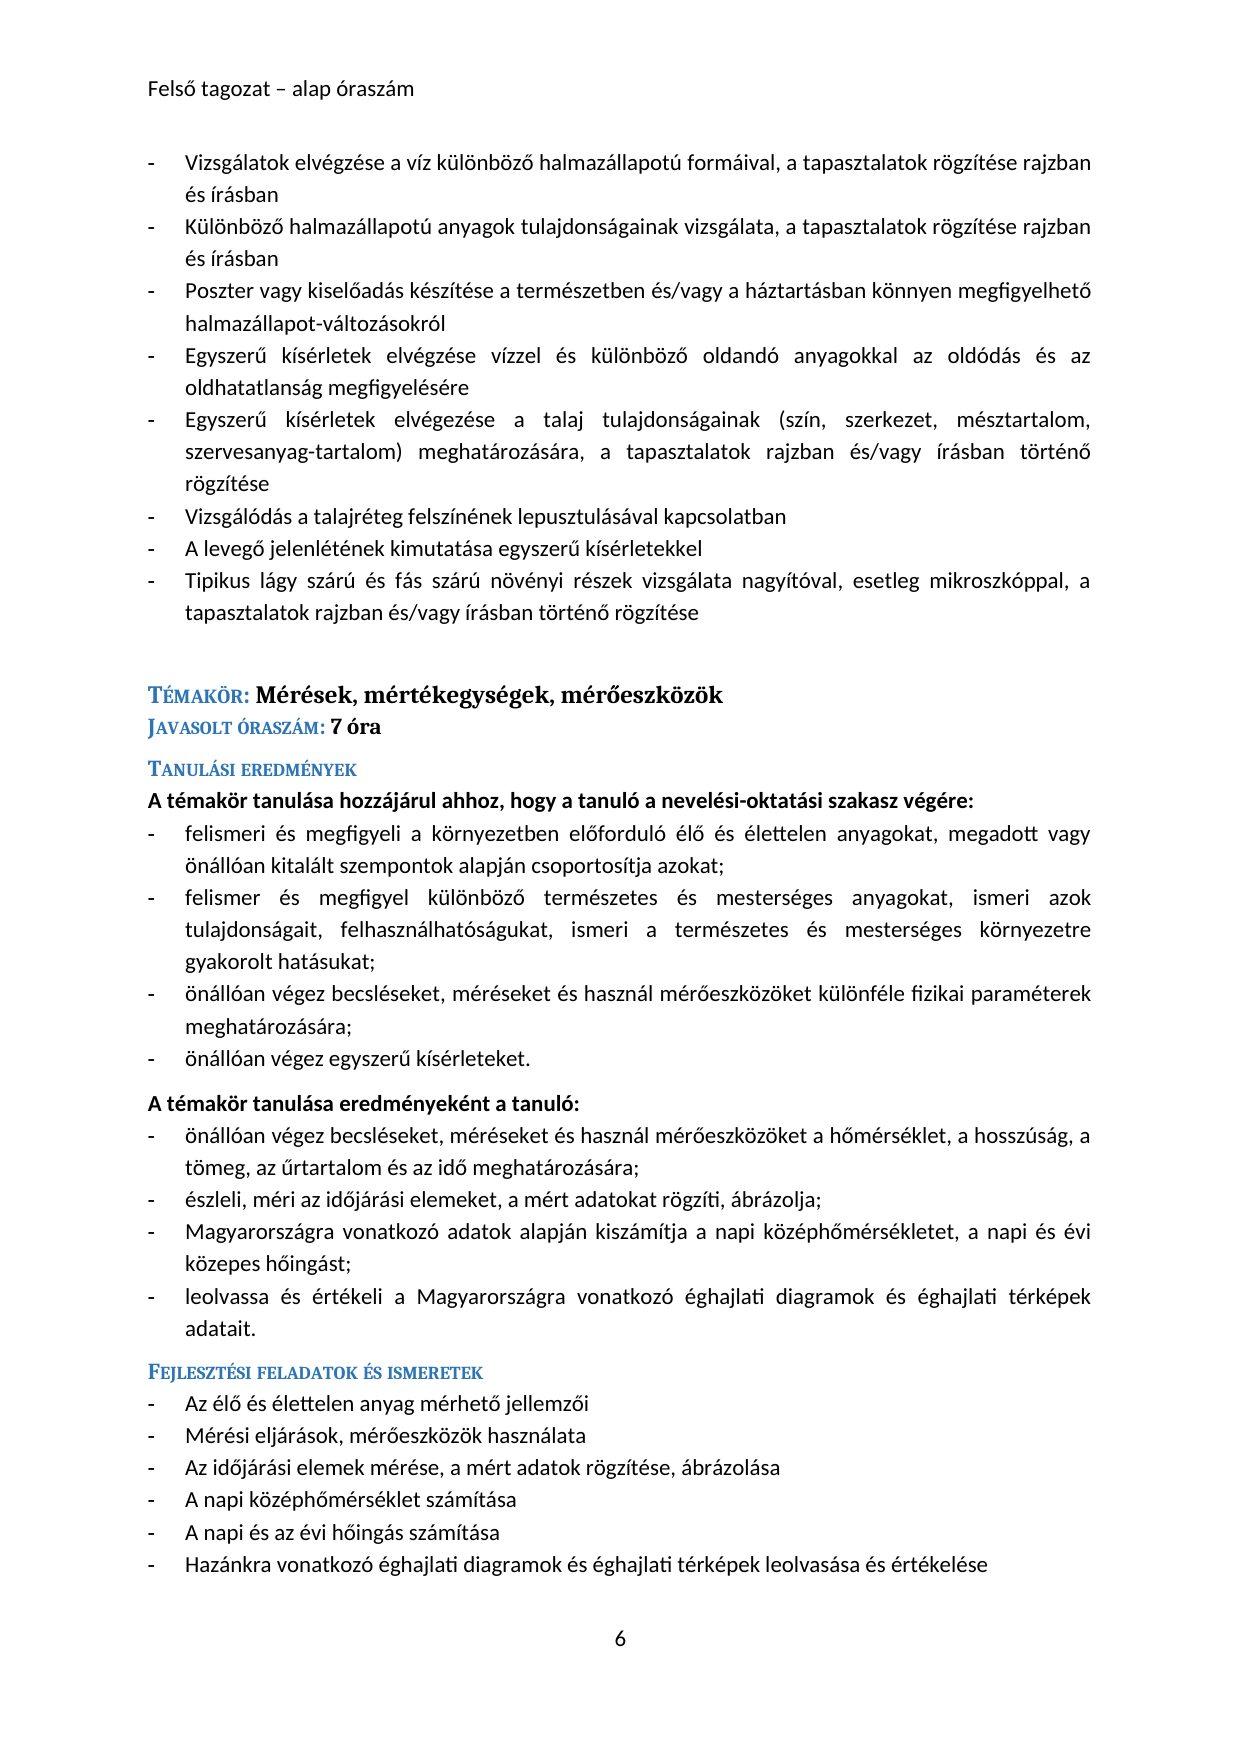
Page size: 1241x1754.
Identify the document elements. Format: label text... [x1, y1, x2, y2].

text Javasolt óraszám: 7 óra [148, 713, 1092, 740]
list Az időjárási elemek mérése, a mért adatok rögzítése, ábrázolása [148, 1453, 1092, 1481]
list önállóan végez egyszerű kísérleteket. [148, 1044, 1092, 1072]
text Témakör: Mérések, mértékegységek, mérőeszközök [148, 681, 1092, 709]
list A napi középhőmérséklet számítása [148, 1485, 1092, 1513]
list A levegő jelenlétének kimutatása egyszerű kísérletekkel [148, 534, 1092, 562]
list Különböző halmazállapotú anyagok tulajdonságainak vizsgálata, a tapasztalatok rögzítése rajzban és írásban [148, 212, 1092, 272]
list önállóan végez becsléseket, méréseket és használ mérőeszközöket különféle fizikai paraméterek meghatározására; [148, 979, 1092, 1040]
list felismeri és megfigyeli a környezetben előforduló élő és élettelen anyagokat, megadott vagy önállóan kitalált szempontok alapján csoportosítja azokat; [148, 819, 1092, 879]
list Poszter vagy kiselőadás készítése a természetben és/vagy a háztartásban könnyen megfigyelhető halmazállapot-változásokról [148, 276, 1092, 337]
list Tipikus lágy szárú és fás szárú növényi részek vizsgálata nagyítóval, esetleg mikroszkóppal, a tapasztalatok rajzban és/vagy írásban történő rögzítése [148, 566, 1092, 626]
list Vizsgálatok elvégzése a víz különböző halmazállapotú formáival, a tapasztalatok rögzítése rajzban és írásban [148, 148, 1092, 208]
text Fejlesztési feladatok és ismeretek [148, 1359, 1092, 1385]
list Vizsgálódás a talajréteg felszínének lepusztulásával kapcsolatban [148, 502, 1092, 530]
list Egyszerű kísérletek elvégzése vízzel és különböző oldandó anyagokkal az oldódás és az oldhatatlanság megfigyelésére [148, 341, 1092, 401]
text A témakör tanulása eredményeként a tanuló: [148, 1089, 1092, 1117]
list Hazánkra vonatkozó éghajlati diagramok és éghajlati térképek leolvasása és értékelése [148, 1550, 1092, 1578]
list felismer és megfigyel különböző természetes és mesterséges anyagokat, ismeri azok tulajdonságait, felhasználhatóságukat, ismeri a természetes és mesterséges környezetre gyakorolt hatásukat; [148, 883, 1092, 975]
list Magyarországra vonatkozó adatok alapján kiszámítja a napi középhőmérsékletet, a napi és évi közepes hőingást; [148, 1217, 1092, 1278]
list A napi és az évi hőingás számítása [148, 1518, 1092, 1546]
text Tanulási eredmények [148, 756, 1092, 783]
list Az élő és élettelen anyag mérhető jellemzői [148, 1389, 1092, 1417]
list észleli, méri az időjárási elemeket, a mért adatokat rögzíti, ábrázolja; [148, 1185, 1092, 1213]
text A témakör tanulása hozzájárul ahhoz, hogy a tanuló a nevelési-oktatási szakasz végére: [148, 786, 1092, 814]
list leolvassa és értékeli a Magyarországra vonatkozó éghajlati diagramok és éghajlati térképek adatait. [148, 1282, 1092, 1342]
list Mérési eljárások, mérőeszközök használata [148, 1421, 1092, 1449]
list önállóan végez becsléseket, méréseket és használ mérőeszközöket a hőmérséklet, a hosszúság, a tömeg, az űrtartalom és az idő meghatározására; [148, 1121, 1092, 1181]
list Egyszerű kísérletek elvégezése a talaj tulajdonságainak (szín, szerkezet, mésztartalom, szervesanyag-tartalom) meghatározására, a tapasztalatok rajzban és/vagy írásban történő rögzítése [148, 405, 1092, 498]
